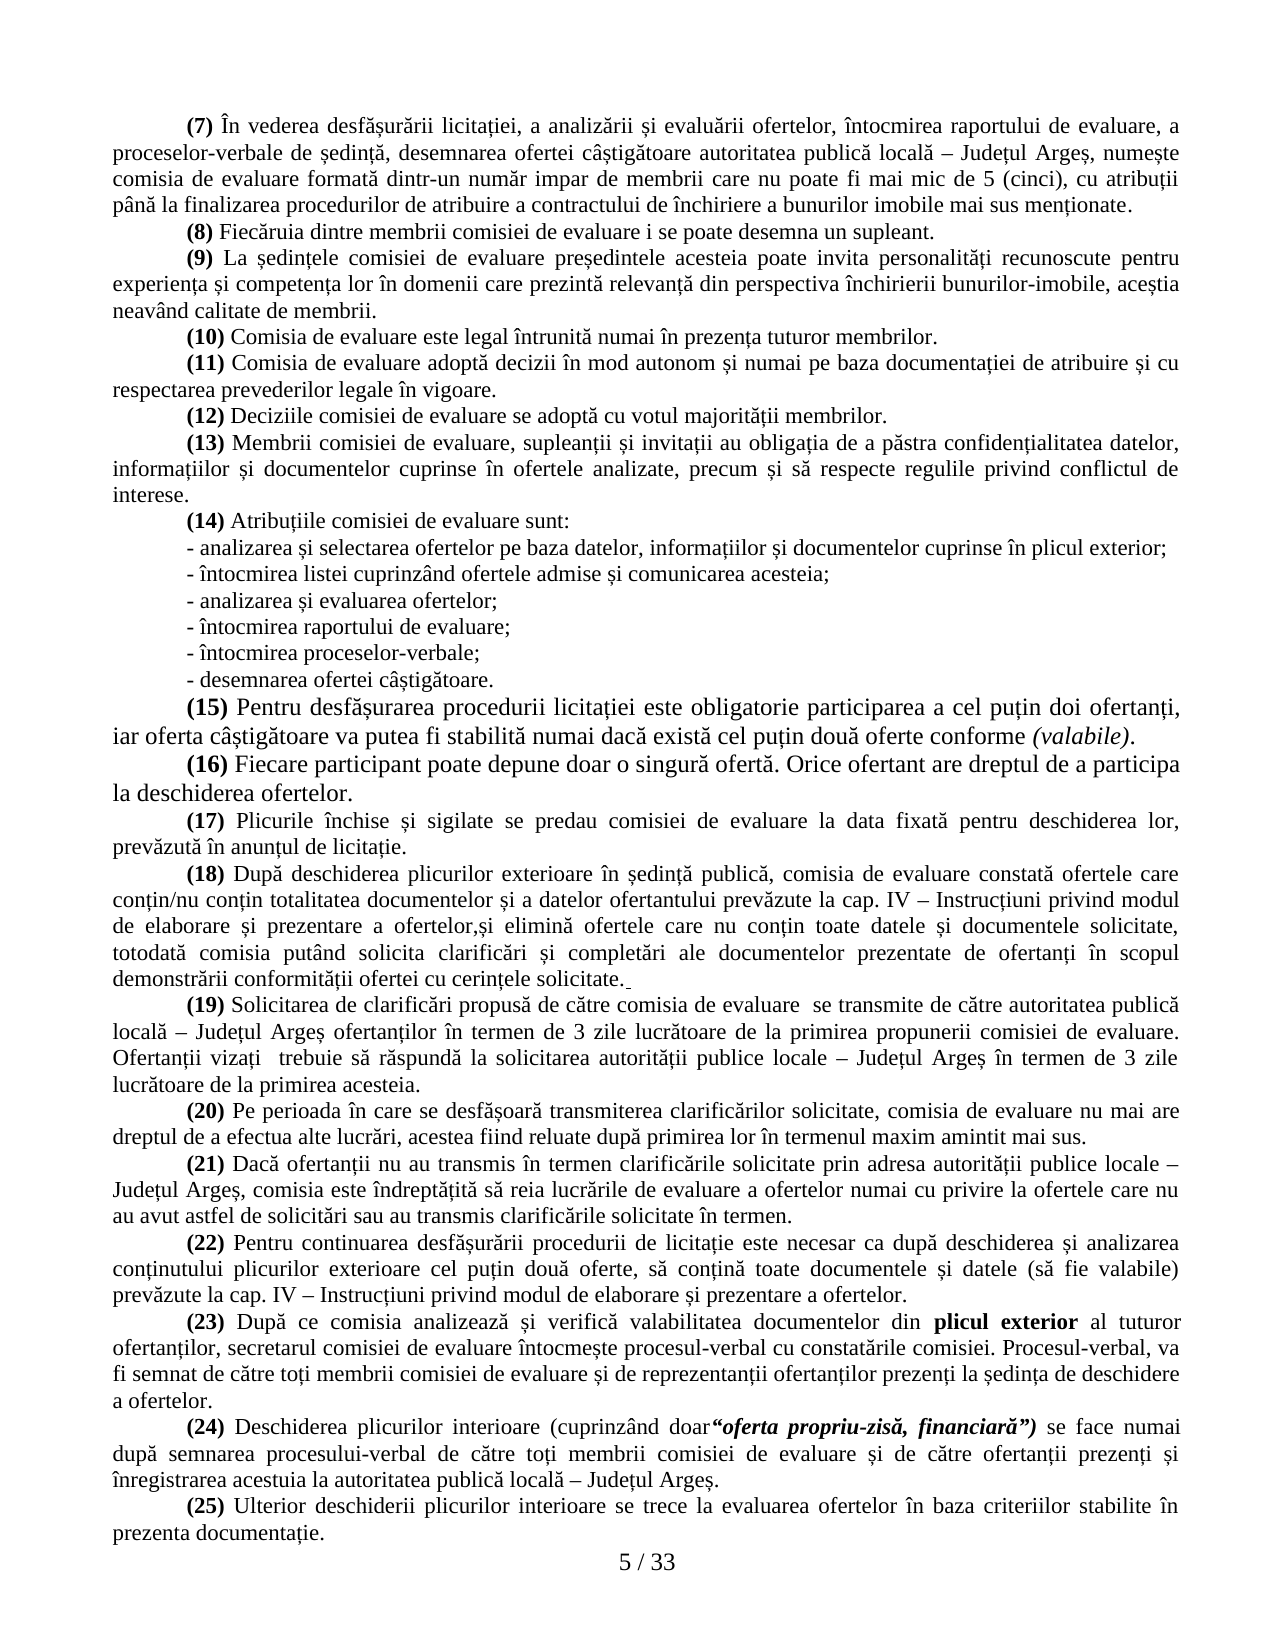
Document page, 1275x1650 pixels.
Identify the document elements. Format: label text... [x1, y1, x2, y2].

text (14) Atribuțiile comisiei de evaluare sunt: [112, 508, 1181, 534]
text - întocmirea proceselor-verbale; [112, 639, 1181, 666]
text (22) Pentru continuarea desfășurării procedurii de licitație este necesar ca după deschiderea și analizarea conținutului plicurilor exterioare cel puțin două oferte, să conțină toate documentele și datele (să fie valabile) prevăzute la cap. IV – Instrucțiuni privind modul de elaborare și prezentare a ofertelor. [112, 1229, 1181, 1308]
text (15) Pentru desfășurarea procedurii licitației este obligatorie participarea a cel puțin doi ofertanți, iar oferta câștigătoare va putea fi stabilită numai dacă există cel puțin două oferte conforme (valabile). [112, 692, 1181, 749]
text (10) Comisia de evaluare este legal întrunită numai în prezența tuturor membrilor. [112, 323, 1181, 349]
text - desemnarea ofertei câștigătoare. [112, 666, 1181, 692]
text (8) Fiecăruia dintre membrii comisiei de evaluare i se poate desemna un supleant. [112, 218, 1181, 244]
text - întocmirea raportului de evaluare; [112, 613, 1181, 639]
text - întocmirea listei cuprinzând ofertele admise și comunicarea acesteia; [112, 560, 1181, 587]
text (21) Dacă ofertanții nu au transmis în termen clarificările solicitate prin adresa autorității publice locale – Județul Argeș, comisia este îndreptățită să reia lucrările de evaluare a ofertelor numai cu privire la ofertele care nu au avut astfel de solicitări sau au transmis clarificările solicitate în termen. [112, 1150, 1181, 1229]
text (9) La ședințele comisiei de evaluare președintele acesteia poate invita personalități recunoscute pentru experiența și competența lor în domenii care prezintă relevanță din perspectiva închirierii bunurilor-imobile, aceștia neavând calitate de membrii. [112, 244, 1181, 323]
text (12) Deciziile comisiei de evaluare se adoptă cu votul majorității membrilor. [112, 402, 1181, 428]
text (24) Deschiderea plicurilor interioare (cuprinzând doar“oferta propriu-zisă, financiară”) se face numai după semnarea procesului-verbal de către toți membrii comisiei de evaluare și de către ofertanții prezenți și înregistrarea acestuia la autoritatea publică locală – Județul Argeș. [112, 1413, 1181, 1492]
text (7) În vederea desfășurării licitației, a analizării și evaluării ofertelor, întocmirea raportului de evaluare, a proceselor-verbale de ședință, desemnarea ofertei câștigătoare autoritatea publică locală – Județul Argeș, numește comisia de evaluare formată dintr-un număr impar de membrii care nu poate fi mai mic de 5 (cinci), cu atribuții până la finalizarea procedurilor de atribuire a contractului de închiriere a bunurilor imobile mai sus menționate. [112, 112, 1181, 218]
text (19) Solicitarea de clarificări propusă de către comisia de evaluare se transmite de către autoritatea publică locală – Județul Argeș ofertanților în termen de 3 zile lucrătoare de la primirea propunerii comisiei de evaluare. Ofertanții vizați trebuie să răspundă la solicitarea autorității publice locale – Județul Argeș în termen de 3 zile lucrătoare de la primirea acesteia. [112, 992, 1181, 1097]
text - analizarea și evaluarea ofertelor; [112, 587, 1181, 613]
text (17) Plicurile închise și sigilate se predau comisiei de evaluare la data fixată pentru deschiderea lor, prevăzută în anunțul de licitație. [112, 807, 1181, 860]
text (25) Ulterior deschiderii plicurilor interioare se trece la evaluarea ofertelor în baza criteriilor stabilite în prezenta documentație. [112, 1492, 1181, 1545]
text (20) Pe perioada în care se desfășoară transmiterea clarificărilor solicitate, comisia de evaluare nu mai are dreptul de a efectua alte lucrări, acestea fiind reluate după primirea lor în termenul maxim amintit mai sus. [112, 1097, 1181, 1150]
text (18) După deschiderea plicurilor exterioare în ședință publică, comisia de evaluare constată ofertele care conțin/nu conțin totalitatea documentelor și a datelor ofertantului prevăzute la cap. IV – Instrucțiuni privind modul de elaborare și prezentare a ofertelor,și elimină ofertele care nu conțin toate datele și documentele solicitate, totodată comisia putând solicita clarificări și completări ale documentelor prezentate de ofertanți în scopul demonstrării conformității ofertei cu cerințele solicitate. [112, 860, 1181, 992]
text (13) Membrii comisiei de evaluare, supleanții și invitații au obligația de a păstra confidențialitatea datelor, informațiilor și documentelor cuprinse în ofertele analizate, precum și să respecte regulile privind conflictul de interese. [112, 428, 1181, 508]
text (11) Comisia de evaluare adoptă decizii în mod autonom și numai pe baza documentației de atribuire și cu respectarea prevederilor legale în vigoare. [112, 349, 1181, 402]
text (16) Fiecare participant poate depune doar o singură ofertă. Orice ofertant are dreptul de a participa la deschiderea ofertelor. [112, 749, 1181, 807]
text - analizarea și selectarea ofertelor pe baza datelor, informațiilor și documentelor cuprinse în plicul exterior; [112, 534, 1181, 560]
text (23) După ce comisia analizează și verifică valabilitatea documentelor din plicul exterior al tuturor ofertanților, secretarul comisiei de evaluare întocmește procesul-verbal cu constatările comisiei. Procesul-verbal, va fi semnat de către toți membrii comisiei de evaluare și de reprezentanții ofertanților prezenți la ședința de deschidere a ofertelor. [112, 1308, 1181, 1413]
